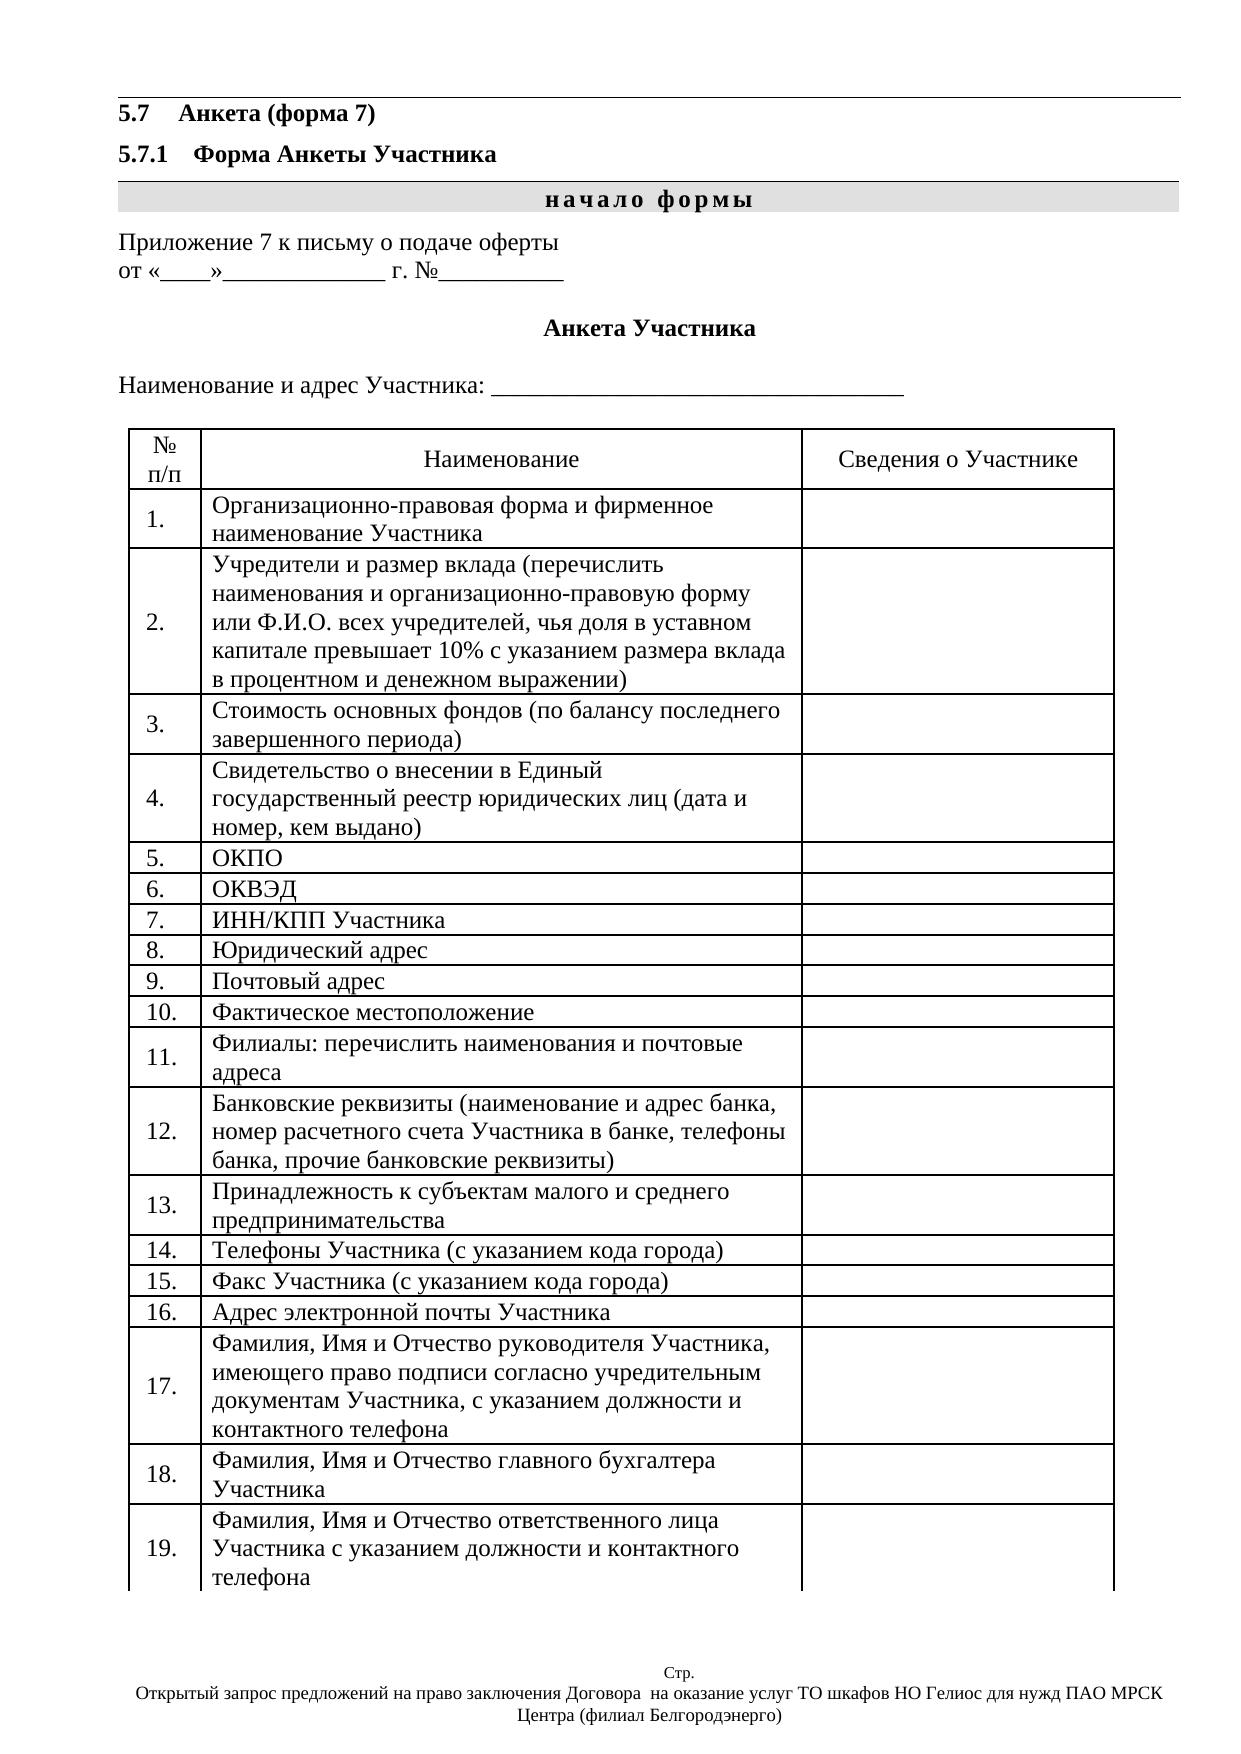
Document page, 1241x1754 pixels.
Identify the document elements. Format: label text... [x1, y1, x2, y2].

table_cell [803, 1266, 1113, 1295]
table_cell Стоимость основных фондов (по балансу последнего завершенного периода) [202, 695, 801, 753]
table_cell ОКПО [202, 843, 801, 872]
table_cell [130, 1236, 200, 1264]
table_cell [130, 755, 200, 841]
table_cell [803, 755, 1113, 841]
table_cell [130, 549, 200, 693]
table_cell [803, 549, 1113, 693]
table_cell Свидетельство о внесении в Единый государственный реестр юридических лиц (дата и номер, кем выдано) [202, 755, 801, 841]
table_cell Факс Участника (с указанием кода города) [202, 1266, 801, 1295]
table_cell [803, 1088, 1113, 1174]
table_cell [130, 695, 200, 753]
table_cell [130, 1088, 200, 1174]
table_header Наименование [202, 430, 801, 488]
table_cell [803, 1236, 1113, 1264]
table_cell Принадлежность к субъектам малого и среднего предпринимательства [202, 1176, 801, 1233]
table_cell Адрес электронной почты Участника [202, 1297, 801, 1326]
table_cell [130, 1445, 200, 1503]
table_cell Фамилия, Имя и Отчество главного бухгалтера Участника [202, 1445, 801, 1503]
table_cell Телефоны Участника (с указанием кода города) [202, 1236, 801, 1264]
table_cell [803, 843, 1113, 872]
table_cell ОКВЭД [202, 874, 801, 903]
table_cell [130, 905, 200, 933]
table_header Сведения о Участнике [803, 430, 1113, 488]
table_cell Филиалы: перечислить наименования и почтовые адреса [202, 1028, 801, 1086]
table_cell [130, 1176, 200, 1233]
table_cell [130, 490, 200, 547]
table_cell Организационно-правовая форма и фирменное наименование Участника [202, 490, 801, 547]
table_cell [803, 1505, 1113, 1591]
table_cell Учредители и размер вклада (перечислить наименования и организационно-правовую форму или Ф.И.О. всех учредителей, чья доля в уставном капитале превышает 10% с указанием размера вклада в процентном и денежном выражении) [202, 549, 801, 693]
table_cell [803, 490, 1113, 547]
table_cell [130, 1328, 200, 1443]
table_cell [130, 1028, 200, 1086]
table_cell [130, 936, 200, 964]
table_cell [130, 1505, 200, 1591]
text Приложение 7 к письму о подаче оферты от «____»_____________ г. №__________ [118, 227, 1181, 284]
table_cell [803, 1328, 1113, 1443]
table_cell [130, 1266, 200, 1295]
table_cell [130, 874, 200, 903]
table_cell [803, 1176, 1113, 1233]
table_cell [130, 1297, 200, 1326]
table_cell Фамилия, Имя и Отчество ответственного лица Участника с указанием должности и контактного телефона [202, 1505, 801, 1591]
table_header № п/п [130, 430, 200, 488]
table_cell [130, 843, 200, 872]
table_cell [803, 936, 1113, 964]
table_cell [803, 1297, 1113, 1326]
subtitle Анкета (форма 7) [118, 98, 1181, 127]
table_cell [130, 966, 200, 995]
text Анкета Участника [118, 313, 1181, 342]
table_cell [803, 997, 1113, 1026]
table_cell [803, 905, 1113, 933]
table_cell Почтовый адрес [202, 966, 801, 995]
table_cell Фамилия, Имя и Отчество руководителя Участника, имеющего право подписи согласно учредительным документам Участника, с указанием должности и контактного телефона [202, 1328, 801, 1443]
table_cell Фактическое местоположение [202, 997, 801, 1026]
table_cell Банковские реквизиты (наименование и адрес банка, номер расчетного счета Участника в банке, телефоны банка, прочие банковские реквизиты) [202, 1088, 801, 1174]
table_cell ИНН/КПП Участника [202, 905, 801, 933]
table_cell [803, 966, 1113, 995]
table_cell [130, 997, 200, 1026]
text начало формы [118, 182, 1179, 212]
table_cell Юридический адрес [202, 936, 801, 964]
table_cell [803, 695, 1113, 753]
subtitle Форма Анкеты Участника [118, 139, 1181, 168]
table_cell [803, 1028, 1113, 1086]
table_cell [803, 1445, 1113, 1503]
text Наименование и адрес Участника: _________________________________ [118, 371, 1181, 399]
table_cell [803, 874, 1113, 903]
